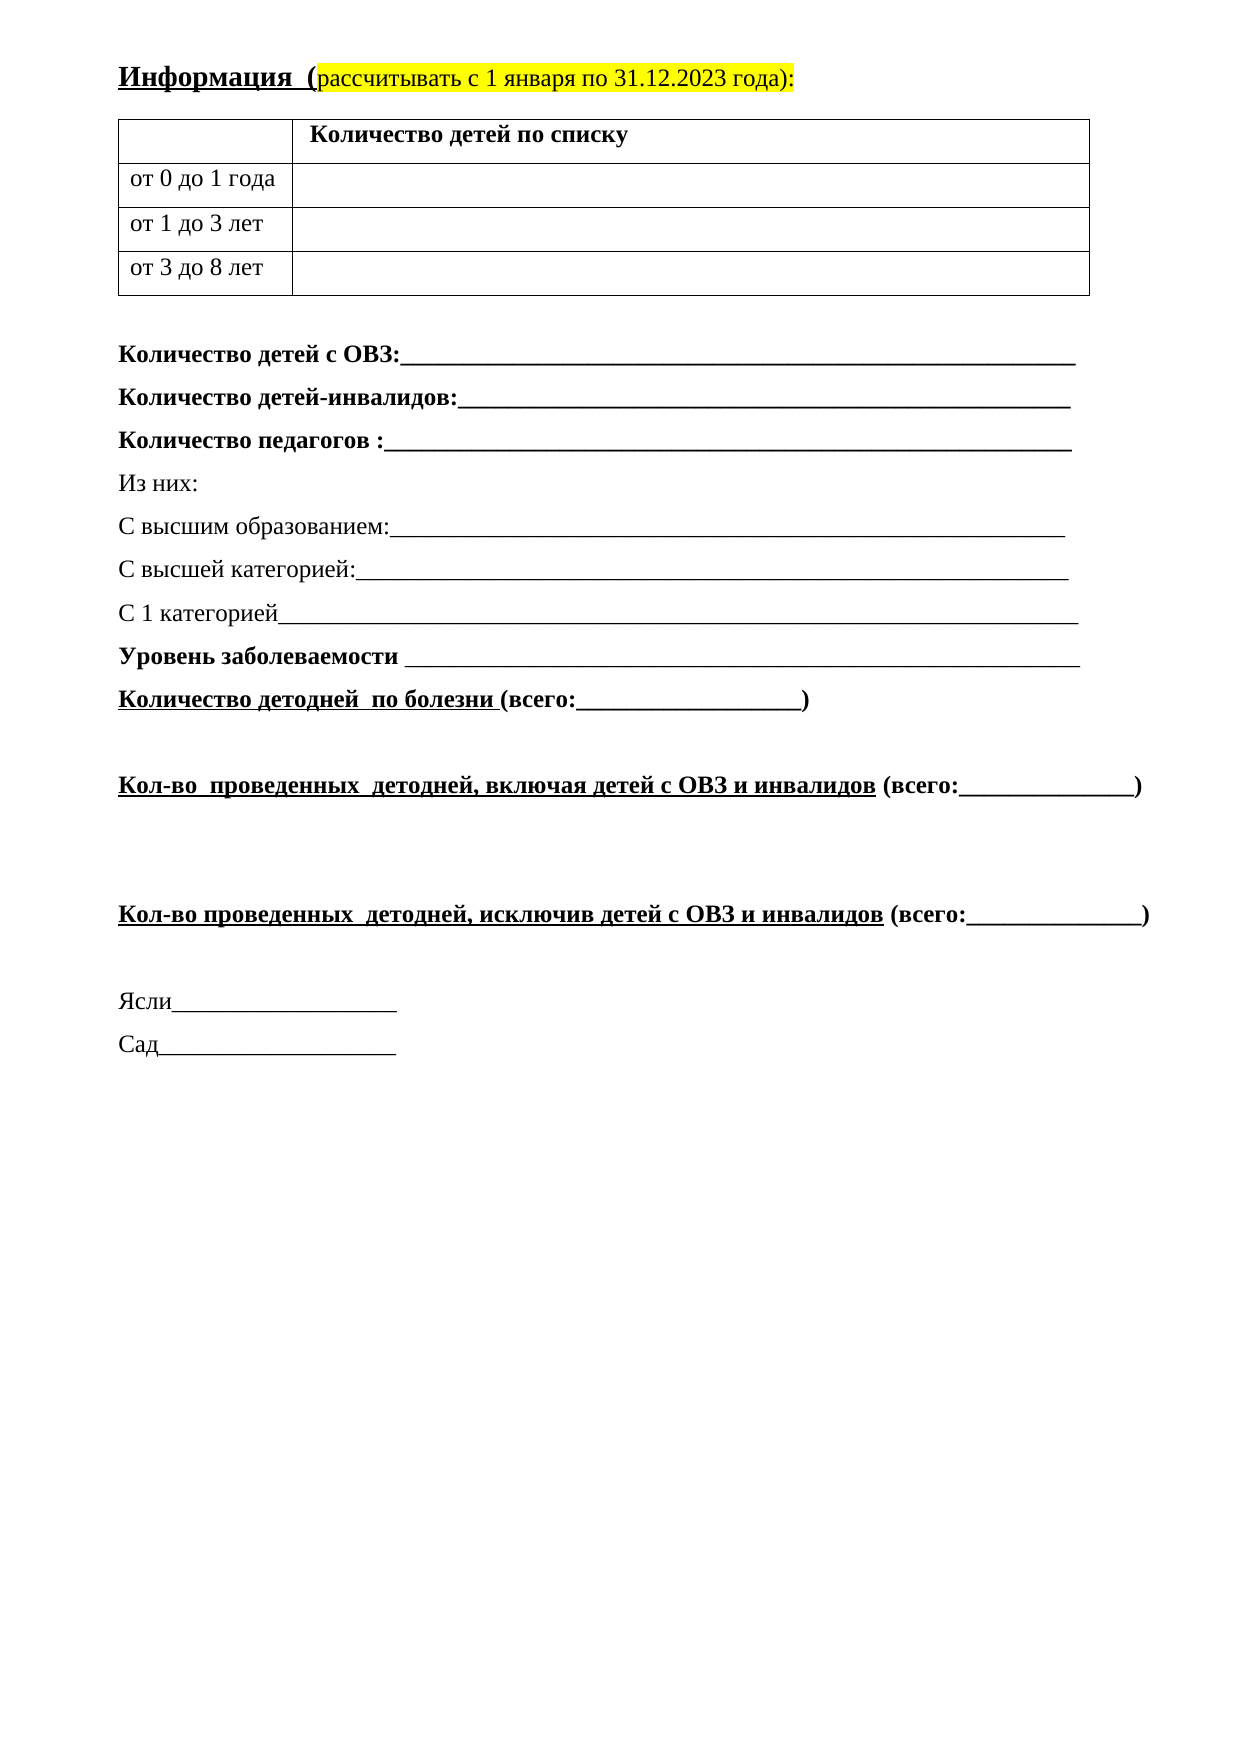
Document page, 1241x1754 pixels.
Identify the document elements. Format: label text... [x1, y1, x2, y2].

text Ясли__________________ [118, 986, 1152, 1014]
text Уровень заболеваемости ______________________________________________________ [118, 641, 1152, 669]
text С 1 категорией________________________________________________________________ [118, 598, 1152, 626]
table_cell [293, 252, 1089, 295]
table_header [119, 120, 292, 162]
text С высшей категорией:_________________________________________________________ [118, 554, 1152, 583]
text Сад___________________ [118, 1029, 1152, 1058]
text Кол-во проведенных детодней, включая детей с ОВЗ и инвалидов (всего:______________) [118, 770, 1152, 799]
table_cell от 1 до 3 лет [119, 208, 292, 251]
table_cell [293, 208, 1089, 251]
text Количество педагогов :_______________________________________________________ [118, 425, 1152, 454]
table_cell [293, 164, 1089, 207]
table_cell от 0 до 1 года [119, 164, 292, 207]
text Количество детодней по болезни (всего:__________________) [118, 684, 1152, 713]
table_cell от 3 до 8 лет [119, 252, 292, 295]
text Информация (рассчитывать с 1 января по 31.12.2023 года): [118, 59, 1152, 93]
text Количество детей-инвалидов:_________________________________________________ [118, 382, 1152, 411]
text Кол-во проведенных детодней, исключив детей с ОВЗ и инвалидов (всего:______________) [118, 899, 1152, 928]
text С высшим образованием:______________________________________________________ [118, 511, 1152, 540]
text Из них: [118, 468, 1152, 497]
text Количество детей с ОВЗ:______________________________________________________ [118, 339, 1152, 368]
table_header Количество детей по списку [293, 120, 1089, 162]
